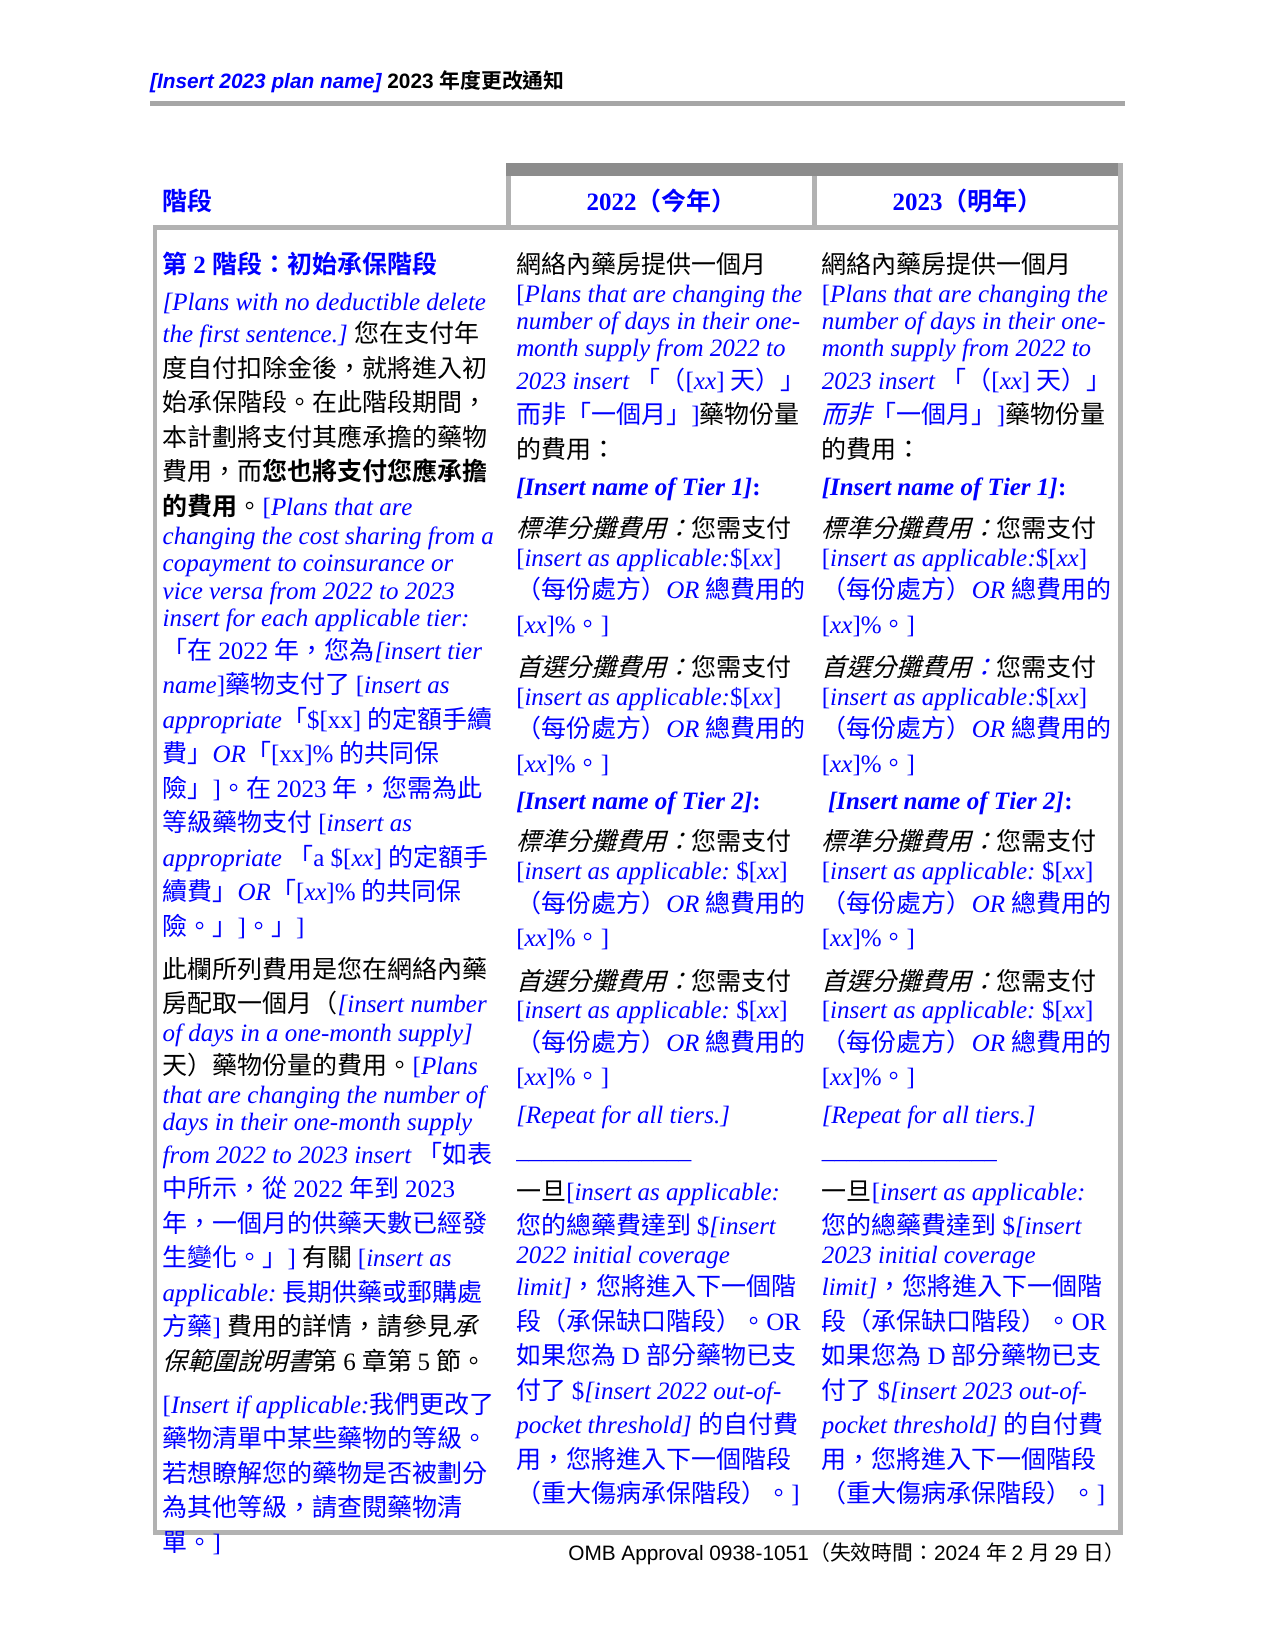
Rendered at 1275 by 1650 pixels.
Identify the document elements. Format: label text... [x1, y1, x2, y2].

table_cell 網絡內藥房提供一個月[Plans that are changing the number of days in their one-month supply from 2022 to 2023 insert 「（[xx] 天）」而非「一個月」]藥物份量的費用： [Insert name of Tier 1]: 標準分攤費用：您需支付 [insert as applicable:$[xx]（每份處方）OR 總費用的 [xx]%。] 首選分攤費用：您需支付 [insert as applicable:$[xx]（每份處方）OR 總費用的 [xx]%。] [Insert name of Tier 2]: 標準分攤費用：您需支付 [insert as applicable: $[xx]（每份處方）OR 總費用的 [xx]%。] 首選分攤費用：您需支付 [insert as applicable: $[xx]（每份處方）OR 總費用的 [xx]%。] [Repeat for all tiers.] ______________ 一旦[insert as applicable: 您的總藥費達到 $[insert 2022 initial coverage limit]，您將進入下一個階段（承保缺口階段）。OR 如果您為 D 部分藥物已支付了 $[insert 2022 out-of-pocket threshold] 的自付費用，您將進入下一個階段（重大傷病承保階段）。] [509, 230, 814, 1530]
table_cell 網絡內藥房提供一個月[Plans that are changing the number of days in their one-month supply from 2022 to 2023 insert 「（[xx] 天）」而非「一個月」]藥物份量的費用： [Insert name of Tier 1]: 標準分攤費用：您需支付 [insert as applicable:$[xx]（每份處方）OR 總費用的 [xx]%。] 首選分攤費用：您需支付 [insert as applicable:$[xx]（每份處方）OR 總費用的 [xx]%。] [Insert name of Tier 2]: 標準分攤費用：您需支付 [insert as applicable: $[xx]（每份處方）OR 總費用的 [xx]%。] 首選分攤費用：您需支付 [insert as applicable: $[xx]（每份處方）OR 總費用的 [xx]%。] [Repeat for all tiers.] ______________ 一旦[insert as applicable: 您的總藥費達到 $[insert 2023 initial coverage limit]，您將進入下一個階段（承保缺口階段）。OR 如果您為 D 部分藥物已支付了 $[insert 2023 out-of-pocket threshold] 的自付費用，您將進入下一個階段（重大傷病承保階段）。] [814, 230, 1118, 1530]
table_header 2023（明年） [817, 176, 1118, 225]
table_header 2022（今年） [511, 176, 812, 225]
table_header 階段 [155, 163, 506, 225]
table_cell 第 2 階段：初始承保階段 [Plans with no deductible delete the first sentence.] 您在支付年度自付扣除金後，就將進入初始承保階段。在此階段期間，本計劃將支付其應承擔的藥物費用，而您也將支付您應承擔的費用。[Plans that are changing the cost sharing from a copayment to coinsurance or vice versa from 2022 to 2023 insert for each applicable tier: 「在 2022 年，您為[insert tier name]藥物支付了 [insert as appropriate「$[xx] 的定額手續費」OR「[xx]% 的共同保險」]。在 2023 年，您需為此等級藥物支付 [insert as appropriate 「a $[xx] 的定額手續費」OR「[xx]% 的共同保險。」]。」] 此欄所列費用是您在網絡內藥房配取一個月（[insert number of days in a one-month supply] 天）藥物份量的費用。[Plans that are changing the number of days in their one-month supply from 2022 to 2023 insert 「如表中所示，從 2022 年到 2023 年，一個月的供藥天數已經發生變化。」] 有關 [insert as applicable: 長期供藥或郵購處方藥] 費用的詳情，請參見承保範圍說明書第 6 章第 5 節。 [Insert if applicable:我們更改了藥物清單中某些藥物的等級。若想瞭解您的藥物是否被劃分為其他等級，請查閱藥物清單。] [157, 230, 508, 1530]
